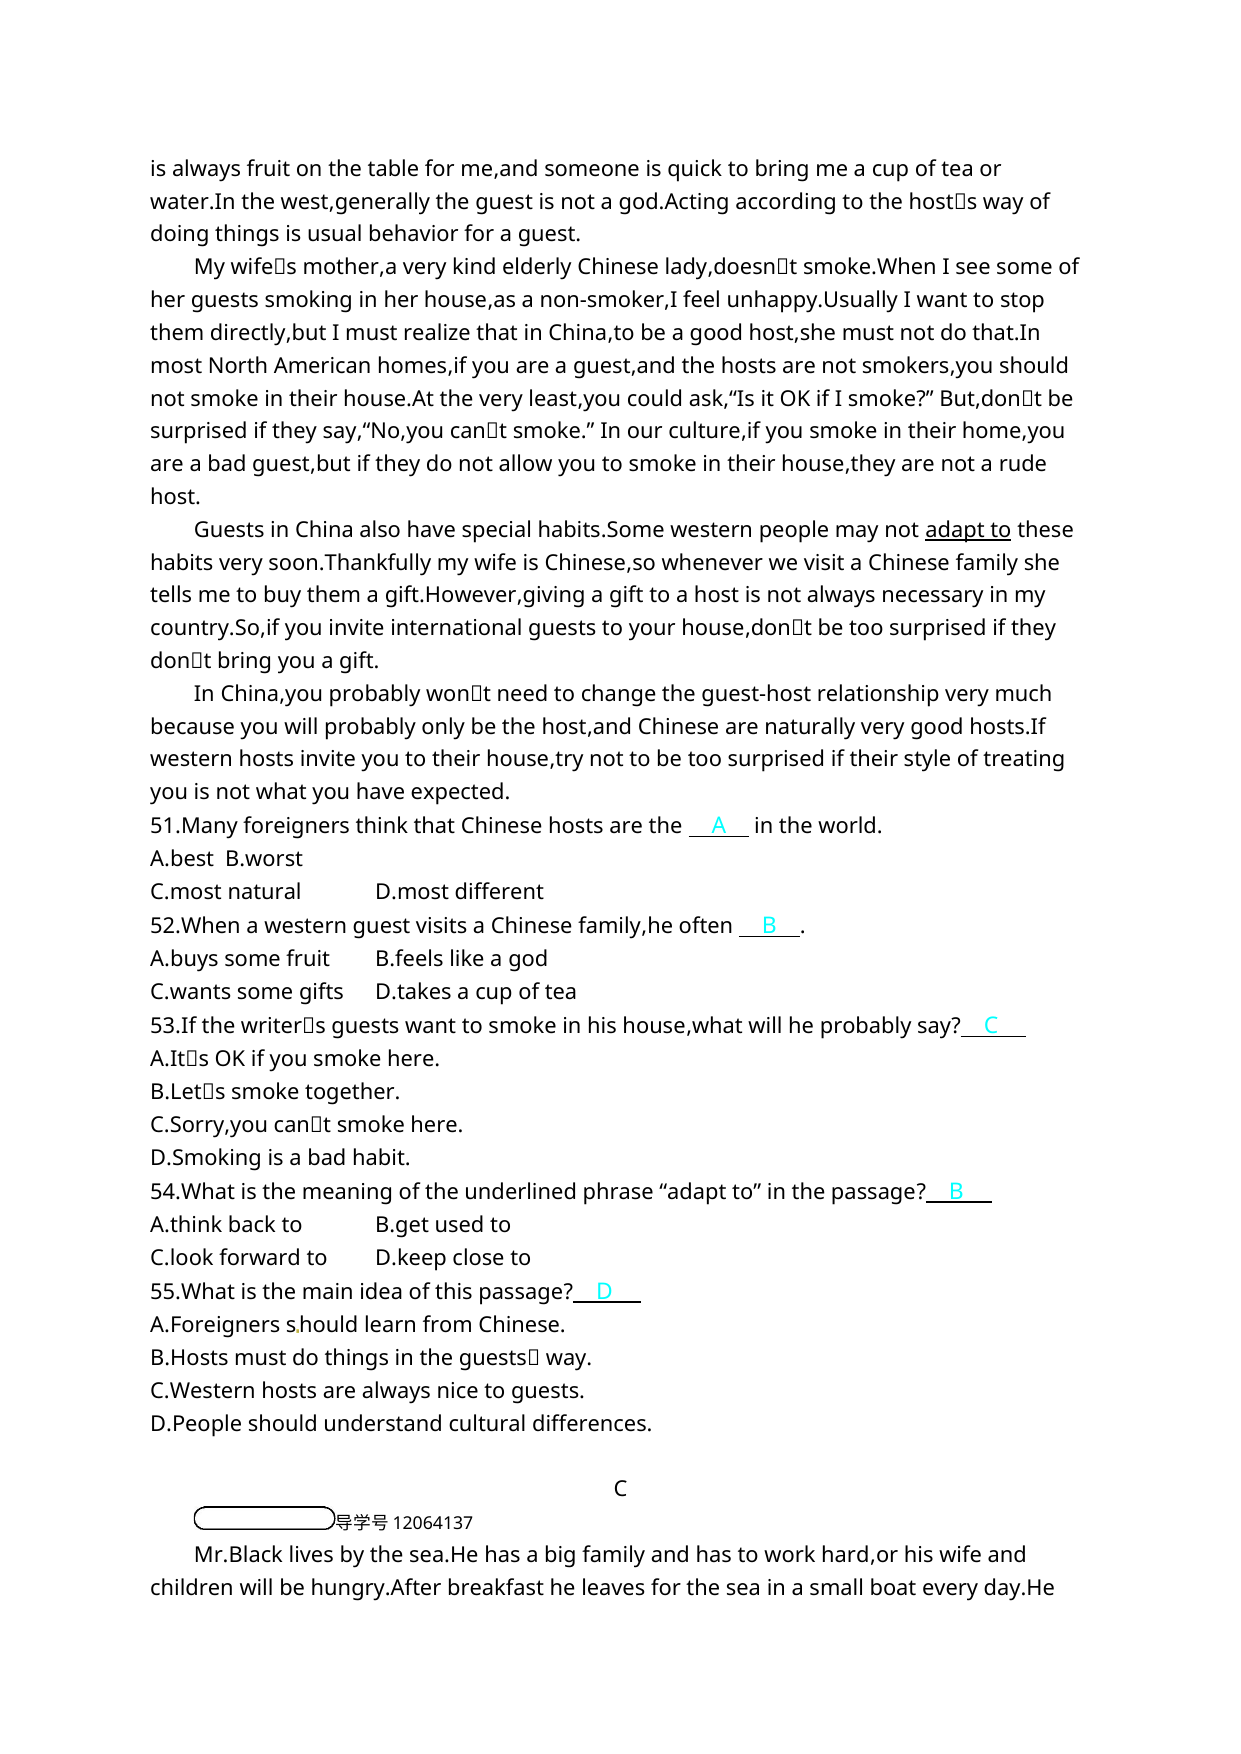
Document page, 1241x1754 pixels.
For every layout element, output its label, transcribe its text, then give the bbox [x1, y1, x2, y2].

text 55.What is the main idea of this passage? D [150, 1272, 1090, 1306]
text In China,you probably won􀆳t need to change the guest-host relationship very much because you will probably only be the host,and Chinese are naturally very good hosts.If western hosts invite you to their house,try not to be too surprised if their style of treating you is not what you have expected.[来源:学。科。网Z。X。X。K] [150, 675, 1090, 806]
picture [193, 1506, 336, 1530]
text 53.If the writer􀆳s guests want to smoke in his house,what will he probably say? C [150, 1006, 1090, 1041]
text D.Smoking is a bad habit. [150, 1139, 1090, 1172]
text B.Hosts must do things in the guests􀆳 way. [150, 1339, 1090, 1372]
text D.People should understand cultural differences. [150, 1405, 1090, 1437]
text A.buys some fruit B.feels like a god [150, 941, 1090, 973]
text A.think back to B.get used to [150, 1206, 1090, 1239]
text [150, 150, 1090, 248]
text C.look forward to D.keep close to [150, 1239, 1090, 1272]
text B.Let􀆳s smoke together. [150, 1073, 1090, 1106]
text C.most natural D.most different [150, 873, 1090, 906]
text A.Foreigners should learn from Chinese. [150, 1306, 1090, 1339]
text C [150, 1470, 1090, 1503]
text A.It􀆳s OK if you smoke here. [150, 1041, 1090, 1073]
text C.wants some gifts D.takes a cup of tea [150, 973, 1090, 1006]
text C.Sorry,you can􀆳t smoke here. [150, 1106, 1090, 1139]
text A.best B.worst [150, 841, 1090, 873]
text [150, 1536, 1090, 1602]
text 导学号12064137 [150, 1503, 1090, 1536]
text 54.What is the meaning of the underlined phrase “adapt to” in the passage? B [150, 1172, 1090, 1206]
text Guests in China also have special habits.Some western people may not adapt to these habits very soon.Thankfully my wife is Chinese,so whenever we visit a Chinese family she tells me to buy them a gift.However,giving a gift to a host is not always necessary in my country.So,if you invite international guests to your house,don􀆳t be too surprised if they don􀆳t bring you a gift. [150, 511, 1090, 675]
text C.Western hosts are always nice to guests.[来源:学|科|网] [150, 1372, 1090, 1405]
text My wife􀆳s mother,a very kind elderly Chinese lady,doesn􀆳t smoke.When I see some of her guests smoking in her house,as a non-smoker,I feel unhappy.Usually I want to stop them directly,but I must realize that in China,to be a good host,she must not do that.In most North American homes,if you are a guest,and the hosts are not smokers,you should not smoke in their house.At the very least,you could ask,“Is it OK if I smoke?” But,don􀆳t be surprised if they say,“No,you can􀆳t smoke.” In our culture,if you smoke in their home,you are a bad guest,but if they do not allow you to smoke in their house,they are not a rude host. [150, 248, 1090, 511]
text 52.When a western guest visits a Chinese family,he often B . [150, 906, 1090, 941]
text 51.Many foreigners think that Chinese hosts are the A in the world. [150, 806, 1090, 841]
